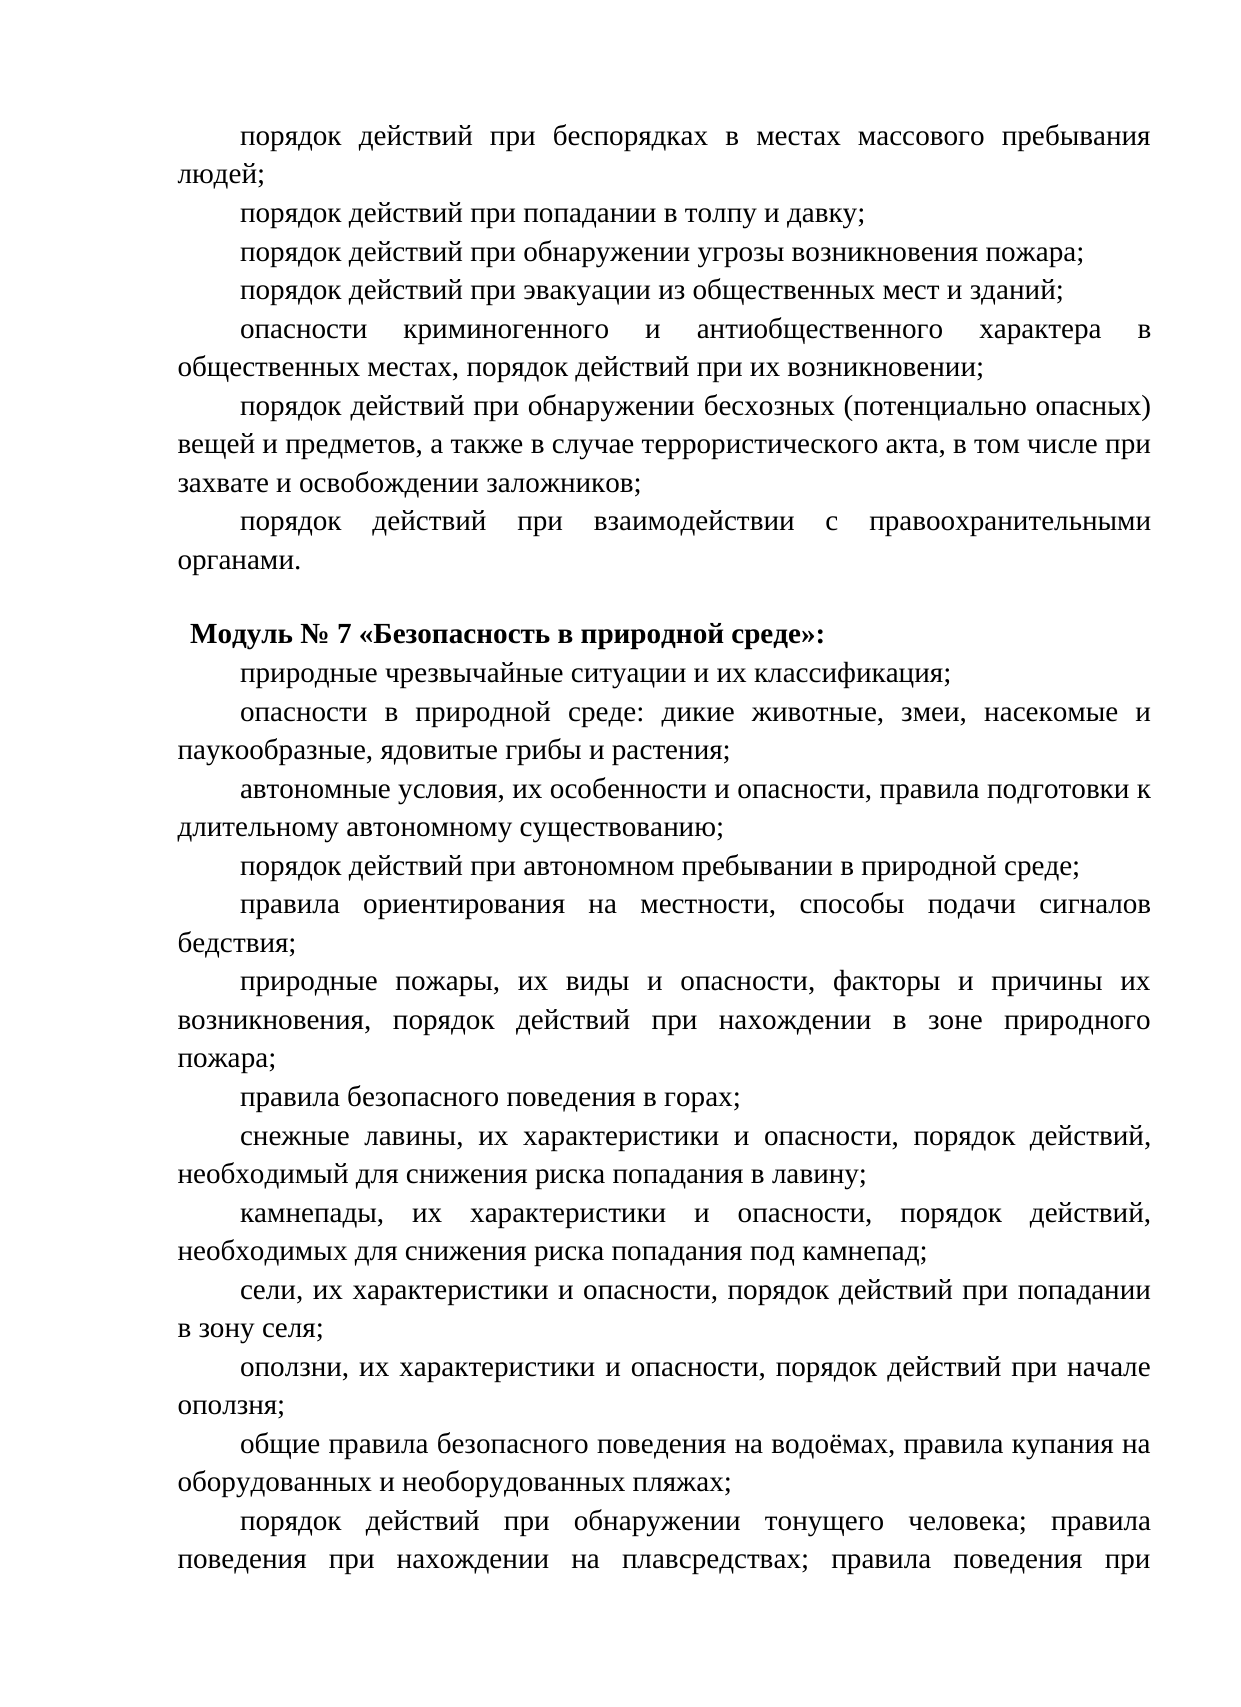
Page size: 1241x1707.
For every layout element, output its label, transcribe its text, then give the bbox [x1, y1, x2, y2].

text порядок действий при эвакуации из общественных мест и зданий; [177, 272, 1152, 306]
text порядок действий при беспорядках в местах массового пребывания людей; [177, 118, 1152, 190]
text опасности криминогенного и антиобщественного характера в общественных местах, порядок действий при их возникновении; [177, 311, 1152, 383]
text природные пожары, их виды и опасности, факторы и причины их возникновения, порядок действий при нахождении в зоне природного пожара; [177, 963, 1152, 1074]
text порядок действий при обнаружении угрозы возникновения пожара; [177, 234, 1152, 267]
text опасности в природной среде: дикие животные, змеи, насекомые и паукообразные, ядовитые грибы и растения; [177, 694, 1152, 766]
text оползни, их характеристики и опасности, порядок действий при начале оползня; [177, 1349, 1152, 1421]
text порядок действий при взаимодействии с правоохранительными органами. [177, 503, 1152, 576]
text правила ориентирования на местности, способы подачи сигналов бедствия; [177, 886, 1152, 958]
text порядок действий при попадании в толпу и давку; [177, 195, 1152, 229]
text правила безопасного поведения в горах; [177, 1079, 1152, 1113]
text общие правила безопасного поведения на водоёмах, правила купания на оборудованных и необорудованных пляжах; [177, 1426, 1152, 1498]
text Модуль № 7 «Безопасность в природной среде»: [190, 617, 1152, 650]
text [177, 1503, 1152, 1575]
text порядок действий при автономном пребывании в природной среде; [177, 848, 1152, 881]
text порядок действий при обнаружении бесхозных (потенциально опасных) вещей и предметов, а также в случае террористического акта, в том числе при захвате и освобождении заложников; [177, 388, 1152, 498]
text снежные лавины, их характеристики и опасности, порядок действий, необходимый для снижения риска попадания в лавину; [177, 1118, 1152, 1190]
text сели, их характеристики и опасности, порядок действий при попадании в зону селя; [177, 1272, 1152, 1344]
text природные чрезвычайные ситуации и их классификация; [177, 655, 1152, 689]
text автономные условия, их особенности и опасности, правила подготовки к длительному автономному существованию; [177, 771, 1152, 843]
text камнепады, их характеристики и опасности, порядок действий, необходимых для снижения риска попадания под камнепад; [177, 1195, 1152, 1267]
